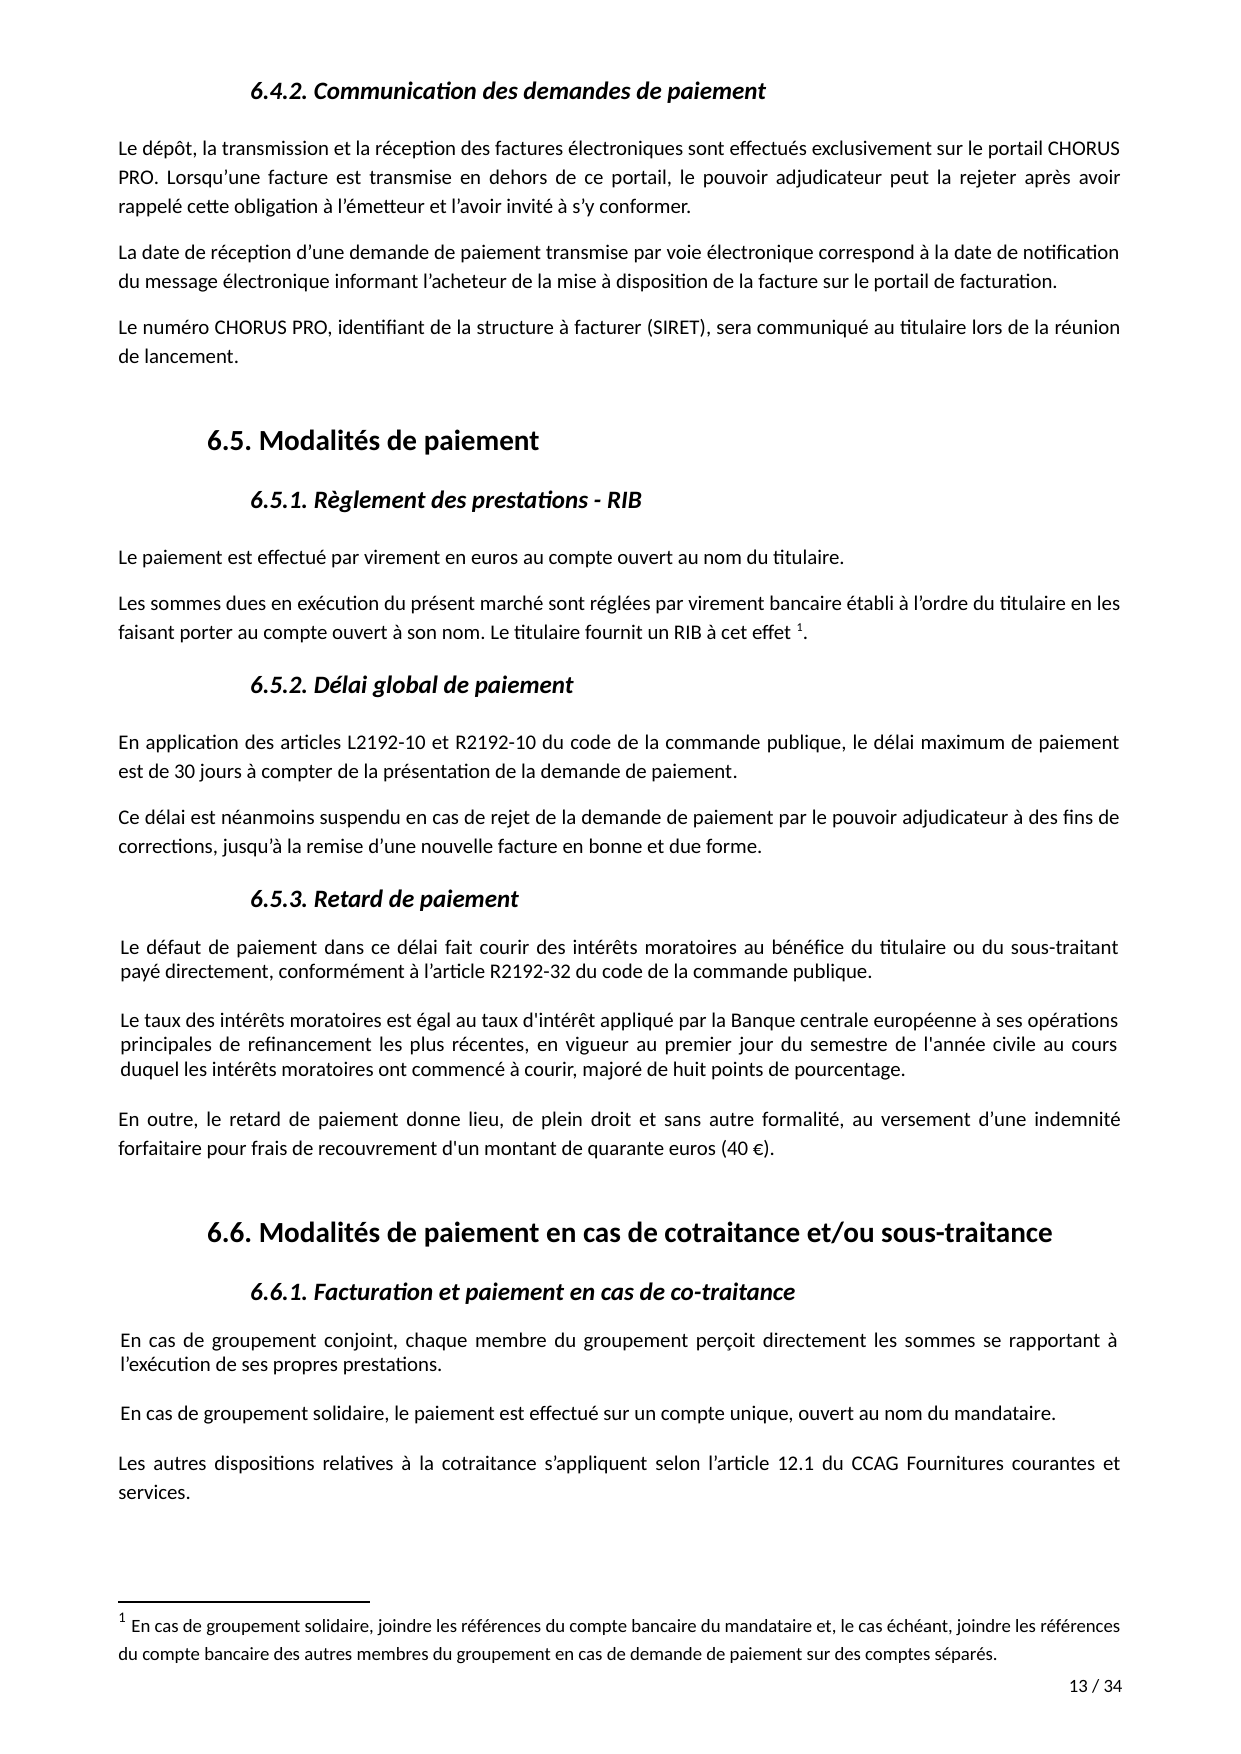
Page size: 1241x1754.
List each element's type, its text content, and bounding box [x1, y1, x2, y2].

subtitle Modalités de paiement [133, 422, 1122, 458]
text Le dépôt, la transmission et la réception des factures électroniques sont effectués exclusivement sur le portail CHORUS PRO. Lorsqu’une facture est transmise en dehors de ce portail, le pouvoir adjudicateur peut la rejeter après avoir rappelé cette obligation à l’émetteur et l’avoir invité à s’y conformer. [118, 135, 1122, 219]
text Le numéro CHORUS PRO, identifiant de la structure à facturer (SIRET), sera communiqué au titulaire lors de la réunion de lancement. [118, 314, 1122, 369]
text La date de réception d’une demande de paiement transmise par voie électronique correspond à la date de notification du message électronique informant l’acheteur de la mise à disposition de la facture sur le portail de facturation. [118, 239, 1122, 294]
subtitle Règlement des prestations - RIB [250, 484, 1122, 515]
text Ce délai est néanmoins suspendu en cas de rejet de la demande de paiement par le pouvoir adjudicateur à des fins de corrections, jusqu’à la remise d’une nouvelle facture en bonne et due forme. [118, 804, 1122, 859]
text Le défaut de paiement dans ce délai fait courir des intérêts moratoires au bénéfice du titulaire ou du sous-traitant payé directement, conformément à l’article R2192-32 du code de la commande publique. [120, 935, 1120, 983]
text Le taux des intérêts moratoires est égal au taux d'intérêt appliqué par la Banque centrale européenne à ses opérations principales de refinancement les plus récentes, en vigueur au premier jour du semestre de l'année civile au cours duquel les intérêts moratoires ont commencé à courir, majoré de huit points de pourcentage. [120, 1008, 1120, 1081]
subtitle Modalités de paiement en cas de cotraitance et/ou sous-traitance [133, 1214, 1122, 1250]
text En cas de groupement solidaire, le paiement est effectué sur un compte unique, ouvert au nom du mandataire. [120, 1401, 1120, 1425]
text En cas de groupement conjoint, chaque membre du groupement perçoit directement les sommes se rapportant à l’exécution de ses propres prestations. [120, 1328, 1120, 1376]
text En outre, le retard de paiement donne lieu, de plein droit et sans autre formalité, au versement d’une indemnité forfaitaire pour frais de recouvrement d'un montant de quarante euros (40 €). [118, 1106, 1122, 1161]
text En application des articles L2192-10 et R2192-10 du code de la commande publique, le délai maximum de paiement est de 30 jours à compter de la présentation de la demande de paiement. [118, 729, 1122, 784]
text Les sommes dues en exécution du présent marché sont réglées par virement bancaire établi à l’ordre du titulaire en les faisant porter au compte ouvert à son nom. Le titulaire fournit un RIB à cet effet . [118, 590, 1122, 645]
text Les autres dispositions relatives à la cotraitance s’appliquent selon l’article 12.1 du CCAG Fournitures courantes et services. [118, 1450, 1122, 1505]
subtitle Communication des demandes de paiement [250, 75, 1122, 106]
subtitle Délai global de paiement [250, 669, 1122, 700]
text Le paiement est effectué par virement en euros au compte ouvert au nom du titulaire. [118, 544, 1122, 570]
subtitle Retard de paiement [250, 883, 1122, 914]
subtitle Facturation et paiement en cas de co-traitance [250, 1276, 1122, 1307]
